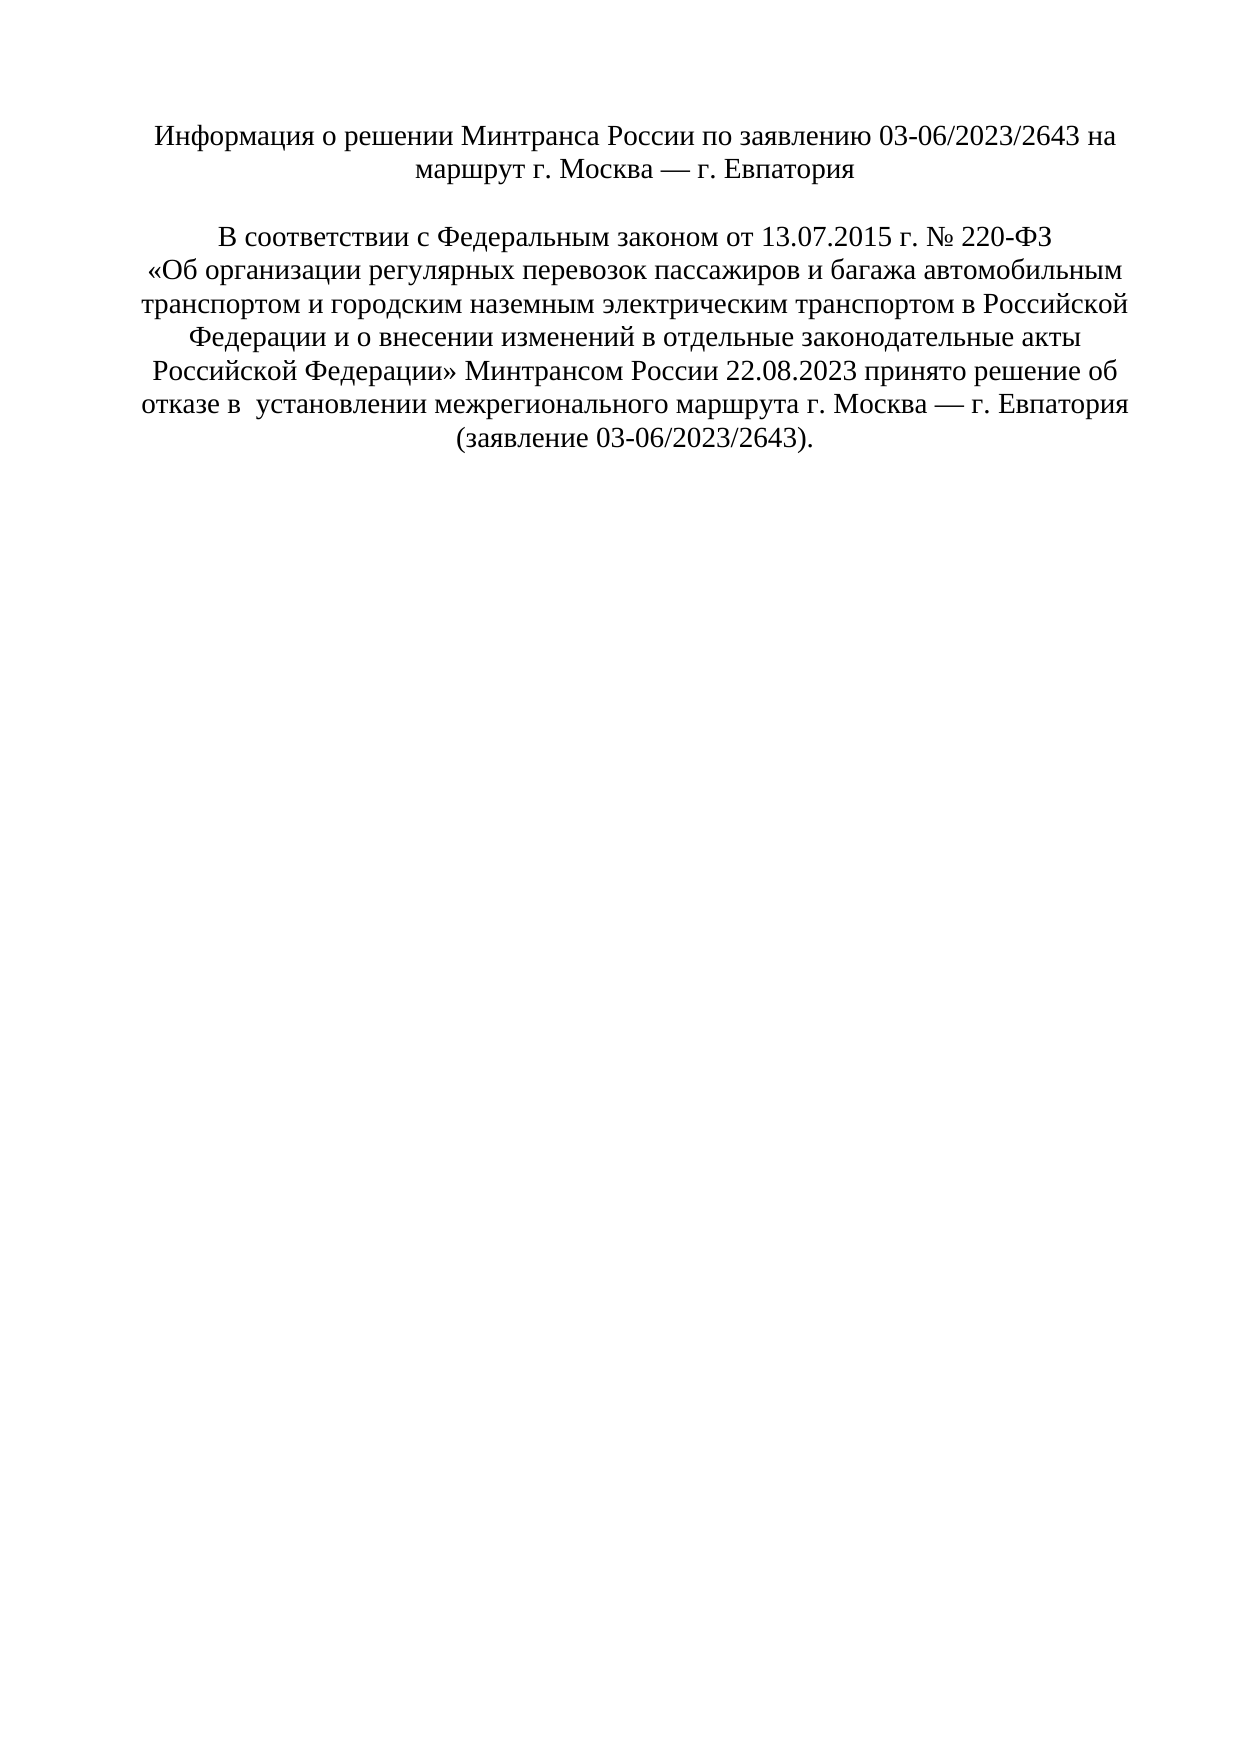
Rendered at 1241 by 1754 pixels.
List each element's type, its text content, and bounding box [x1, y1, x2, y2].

text В соответствии с Федеральным законом от 13.07.2015 г. № 220-ФЗ «Об организации регулярных перевозок пассажиров и багажа автомобильным транспортом и городским наземным электрическим транспортом в Российской Федерации и о внесении изменений в отдельные законодательные акты Российской Федерации» Минтрансом России 22.08.2023 принято решение об отказе в установлении межрегионального маршрута г. Москва — г. Евпатория (заявление 03-06/2023/2643). [118, 219, 1152, 453]
text Информация о решении Минтранса России по заявлению 03-06/2023/2643 на маршрут г. Москва — г. Евпатория [118, 118, 1152, 185]
